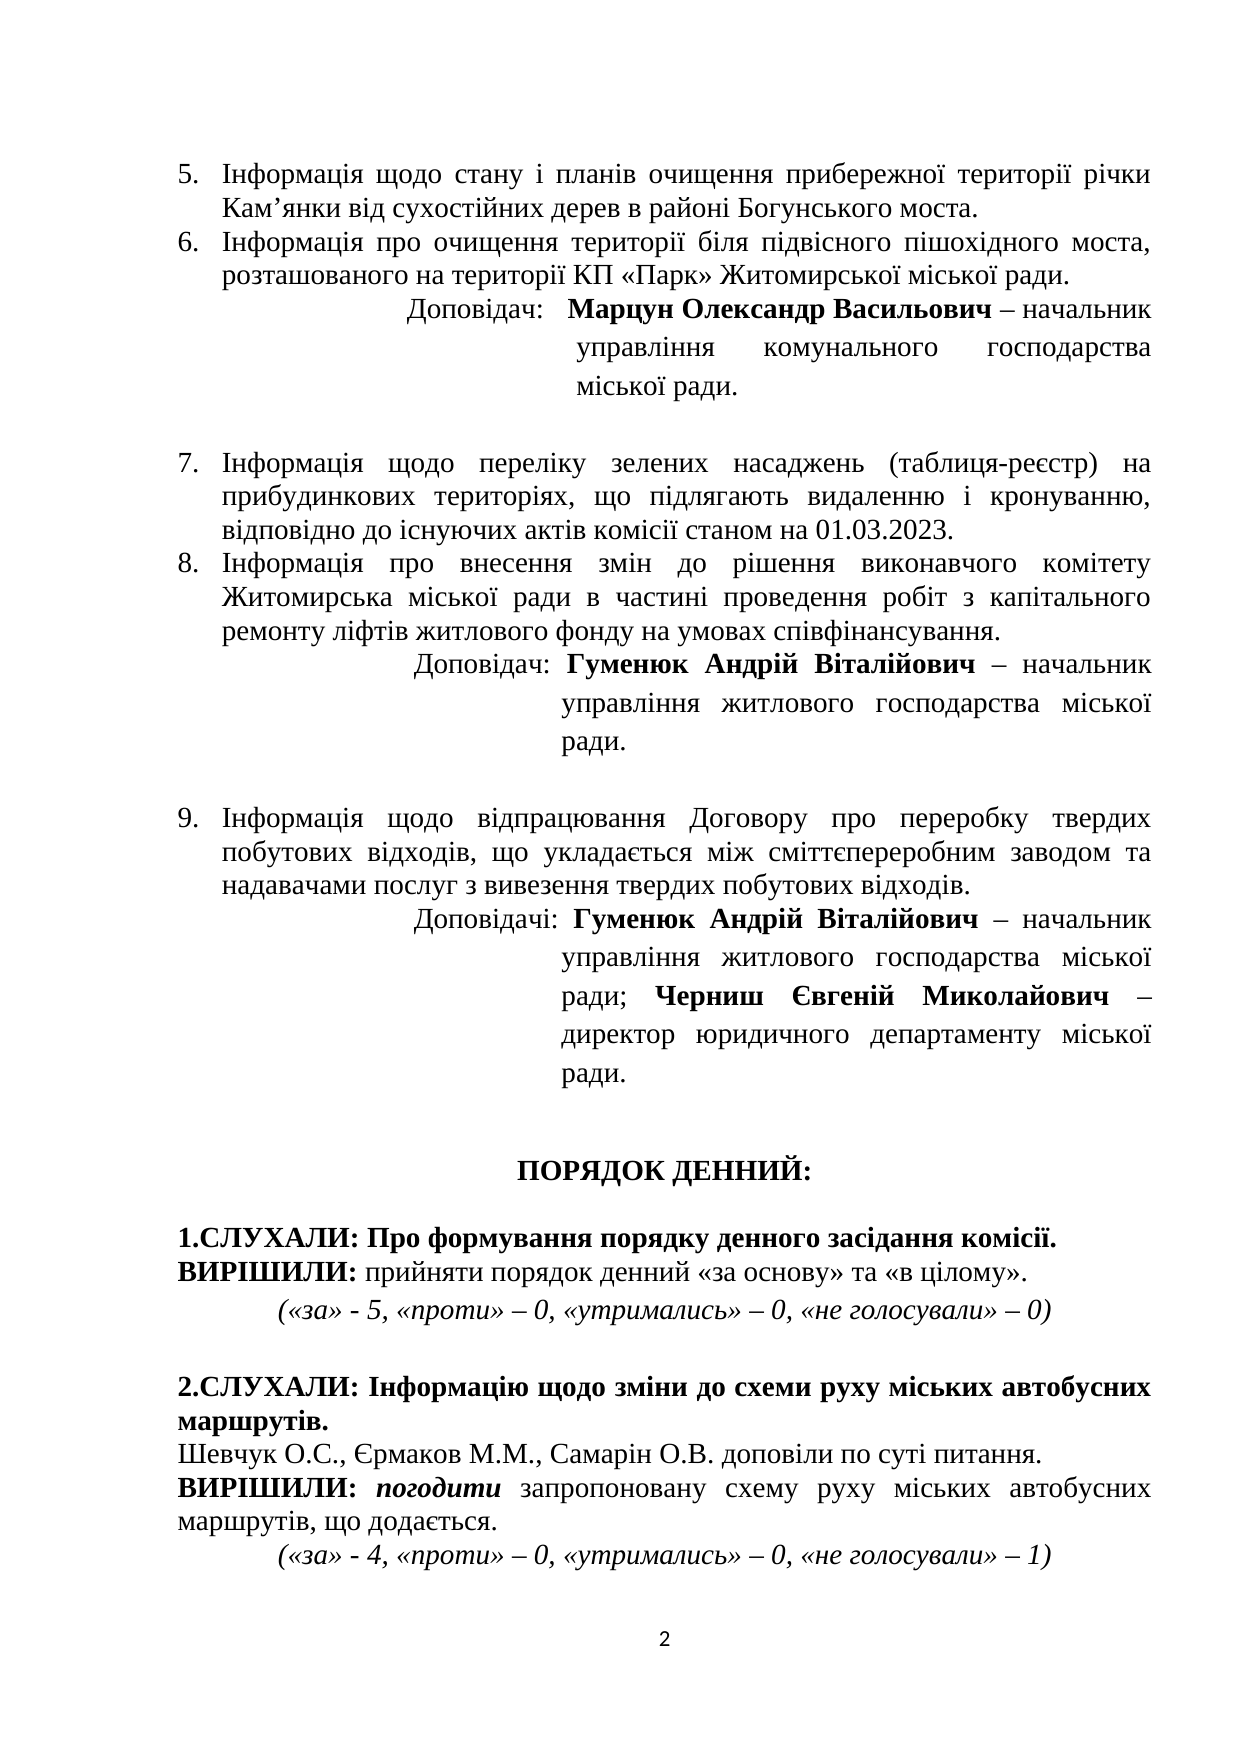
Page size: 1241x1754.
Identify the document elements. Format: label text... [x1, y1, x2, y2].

list Доповідач: Марцун Олександр Васильович – начальник управління комунального господарства міської ради. [384, 291, 1152, 401]
list 2.СЛУХАЛИ: Інформацію щодо зміни до схеми руху міських автобусних маршрутів. [177, 1369, 1152, 1436]
list Доповідач: Гуменюк Андрій Віталійович – начальник управління житлового господарства міської ради. [413, 646, 1152, 757]
list Доповідачі: Гуменюк Андрій Віталійович – начальник управління житлового господарства міської ради; Черниш Євгеній Миколайович – директор юридичного департаменту міської ради. [413, 901, 1152, 1089]
text ВИРІШИЛИ: прийняти порядок денний «за основу» та «в цілому». [177, 1254, 1152, 1287]
list Інформація щодо переліку зелених насаджень (таблиця-реєстр) на прибудинкових територіях, що підлягають видаленню і кронуванню, відповідно до існуючих актів комісії станом на 01.03.2023. [177, 445, 1152, 546]
list Інформація про внесення змін до рішення виконавчого комітету Житомирська міської ради в частині проведення робіт з капітального ремонту ліфтів житлового фонду на умовах співфінансування. [177, 546, 1152, 646]
text («за» - 4, «проти» – 0, «утримались» – 0, «не голосували» – 1) [177, 1537, 1152, 1571]
text Шевчук О.С., Єрмаков М.М., Самарін О.В. доповіли по суті питання. [177, 1436, 1152, 1470]
list Інформація про очищення території біля підвісного пішохідного моста, розташованого на території КП «Парк» Житомирської міської ради. [177, 224, 1152, 291]
text ПОРЯДОК ДЕННИЙ: [177, 1153, 1152, 1187]
list Інформація щодо стану і планів очищення прибережної території річки Кам’янки від сухостійних дерев в районі Богунського моста. [177, 157, 1152, 224]
text ВИРІШИЛИ: погодити запропоновану схему руху міських автобусних маршрутів, що додається. [177, 1470, 1152, 1537]
text («за» - 5, «проти» – 0, «утримались» – 0, «не голосували» – 0) [177, 1292, 1152, 1326]
list Інформація щодо відпрацювання Договору про переробку твердих побутових відходів, що укладається між сміттєпереробним заводом та надавачами послуг з вивезення твердих побутових відходів. [177, 800, 1152, 901]
text 1.СЛУХАЛИ: Про формування порядку денного засідання комісії. [177, 1220, 1152, 1254]
